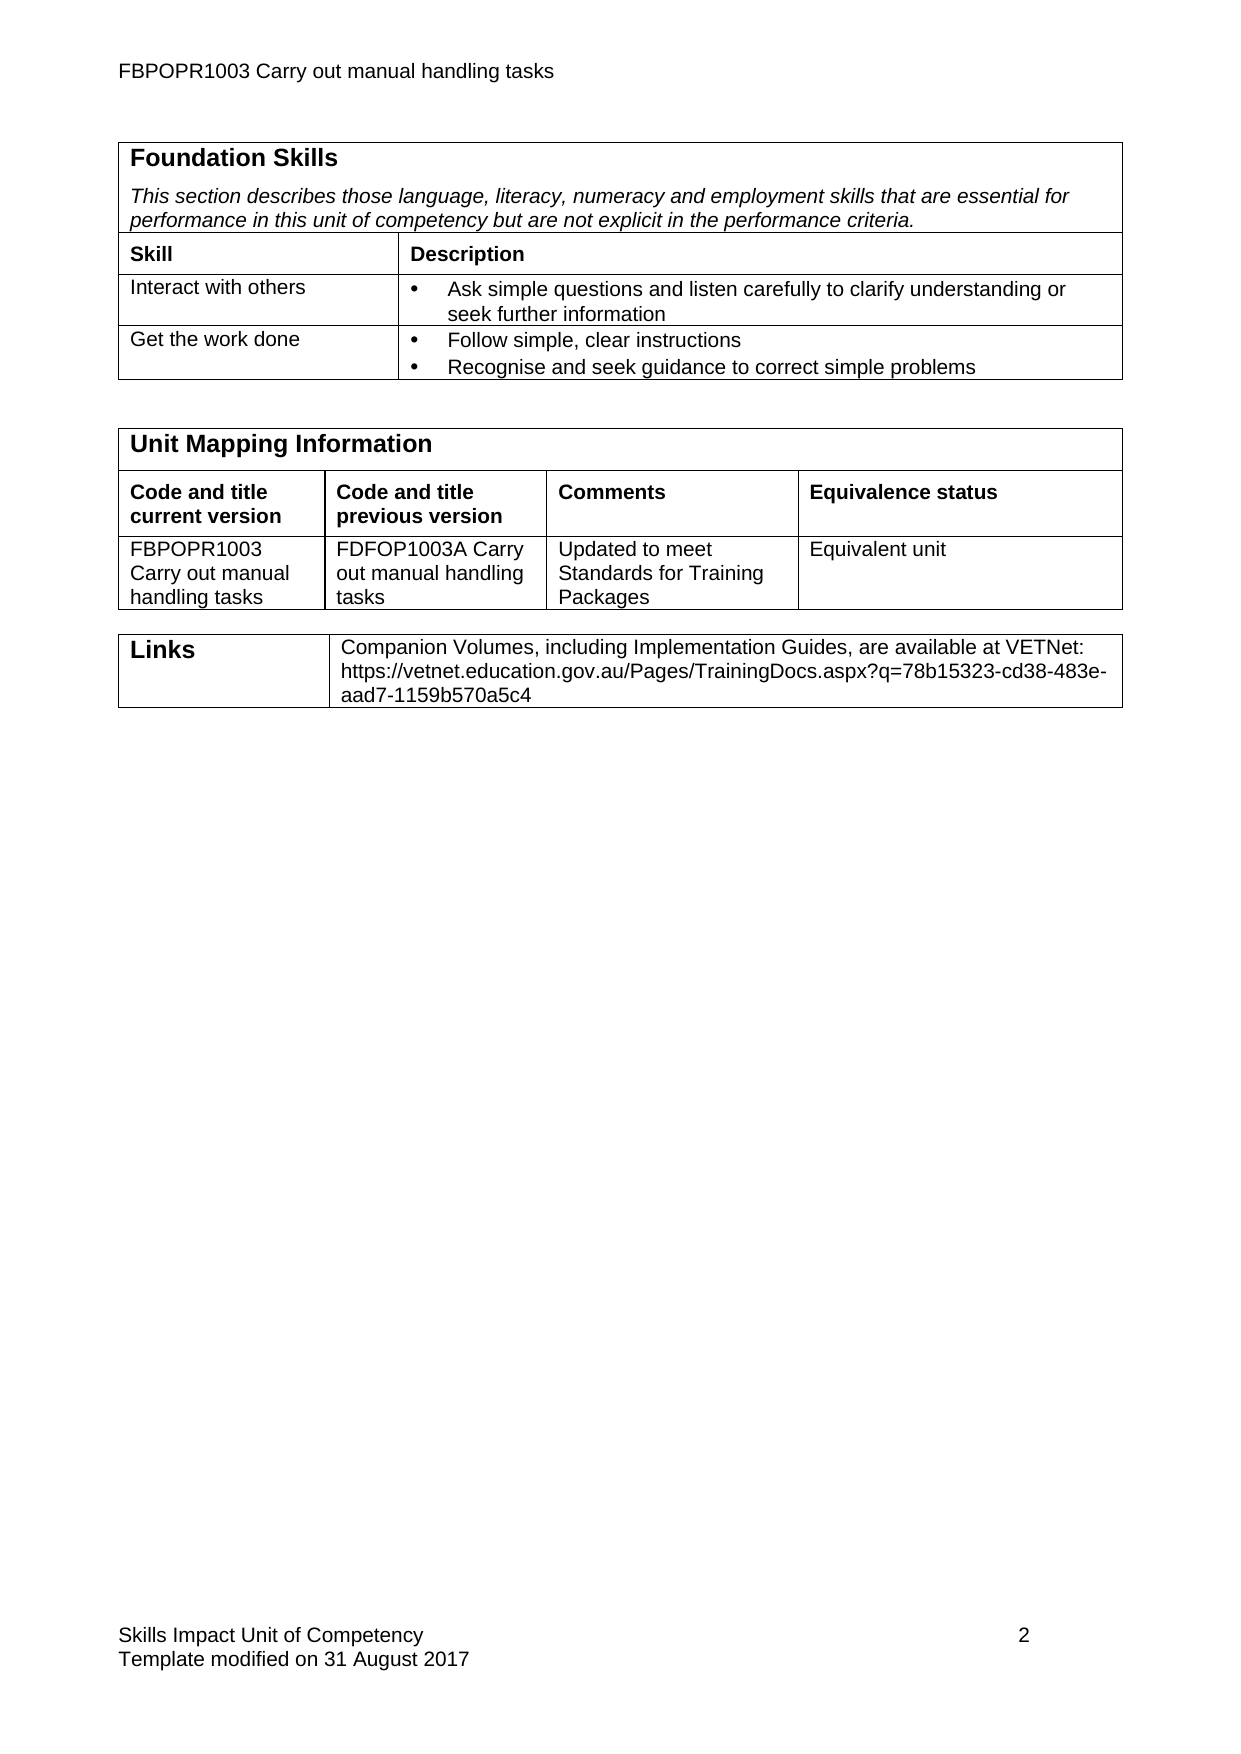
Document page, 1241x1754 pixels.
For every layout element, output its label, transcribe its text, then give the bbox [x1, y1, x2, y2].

table_cell FBPOPR1003 Carry out manual handling tasks [119, 537, 324, 609]
table_cell Description [399, 233, 1122, 274]
table_cell Code and title previous version [326, 471, 546, 536]
table_cell Comments [547, 471, 798, 536]
table_cell Updated to meet Standards for Training Packages [547, 537, 798, 609]
table_cell Follow simple, clear instructions Recognise and seek guidance to correct simple problems [399, 326, 1122, 379]
table_cell Equivalence status [799, 471, 1122, 536]
table_header Unit Mapping Information [119, 429, 1122, 470]
table_header Companion Volumes, including Implementation Guides, are available at VETNet: https://vetnet.education.gov.au/Pages/TrainingDocs.aspx?q=78b15323-cd38-483e-aad7-1159b570a5c4 [330, 635, 1122, 707]
table_cell Get the work done [119, 326, 398, 379]
table_cell Code and title current version [119, 471, 324, 536]
table_header Links [119, 635, 329, 707]
table_cell Ask simple questions and listen carefully to clarify understanding or seek further information [399, 275, 1122, 325]
table_cell Skill [119, 233, 398, 274]
table_cell Equivalent unit [799, 537, 1122, 609]
table_cell Interact with others [119, 275, 398, 325]
table_cell FDFOP1003A Carry out manual handling tasks [326, 537, 546, 609]
table_header Foundation Skills This section describes those language, literacy, numeracy and employment skills that are essential for performance in this unit of competency but are not explicit in the performance criteria. [119, 143, 1122, 232]
